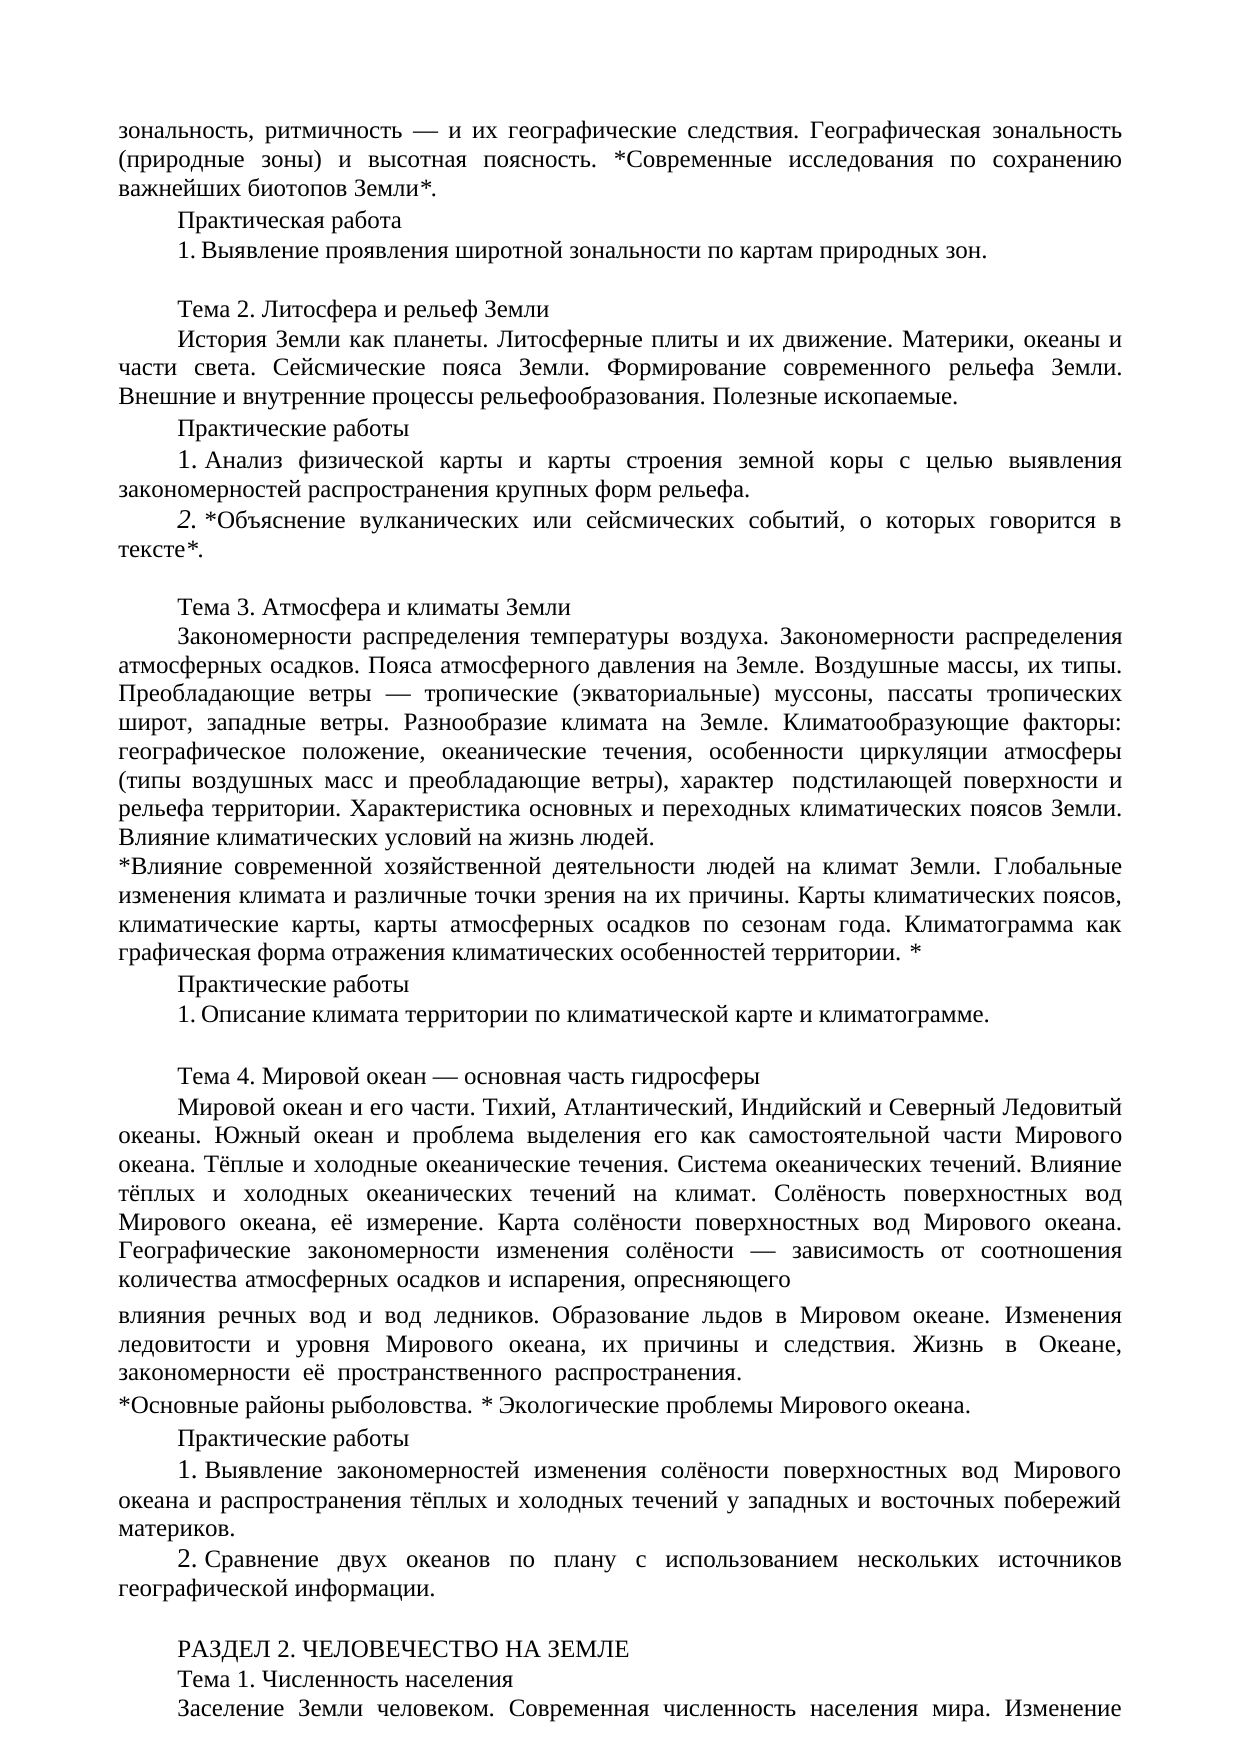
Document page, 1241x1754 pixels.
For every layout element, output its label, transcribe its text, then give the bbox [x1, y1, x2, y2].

text Тема 4. Мировой океан — основная часть гидросферы [177, 1058, 1165, 1092]
list Сравнение двух океанов по плану с использованием нескольких источников географической информации. [118, 1542, 1122, 1602]
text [118, 1693, 1122, 1722]
text *Основные районы рыболовства. * Экологические проблемы Мирового океана. [118, 1386, 1165, 1420]
text *Влияние современной хозяйственной деятельности людей на климат Земли. Глобальные изменения климата и различные точки зрения на их причины. Карты климатических поясов, климатические карты, карты атмосферных осадков по сезонам года. Климатограмма как графическая форма отражения климатических особенностей территории. * [118, 851, 1122, 966]
text Тема 2. Литосфера и рельеф Земли [177, 294, 1165, 323]
text Практические работы [177, 410, 1165, 443]
text История Земли как планеты. Литосферные плиты и их движение. Материки, океаны и части света. Сейсмические пояса Земли. Формирование современного рельефа Земли. Внешние и внутренние процессы рельефообразования. Полезные ископаемые. [118, 324, 1122, 410]
list *Объяснение вулканических или сейсмических событий, о которых говорится в тексте*. [118, 503, 1122, 563]
text 1. Описание климата территории по климатической карте и климатограмме. [177, 999, 1165, 1028]
text Закономерности распределения температуры воздуха. Закономерности распределения атмосферных осадков. Пояса атмосферного давления на Земле. Воздушные массы, их типы. Преобладающие ветры — тропические (экваториальные) муссоны, пассаты тропических широт, западные ветры. Разнообразие климата на Земле. Климатообразующие факторы: географическое положение, океанические течения, особенности циркуляции атмосферы (типы воздушных масс и преобладающие ветры), характер подстилающей поверхности и рельефа территории. Характеристика основных и переходных климатических поясов Земли. Влияние климатических условий на жизнь людей. [118, 621, 1122, 851]
text Мировой океан и его части. Тихий, Атлантический, Индийский и Северный Ледовитый океаны. Южный океан и проблема выделения его как самостоятельной части Мирового океана. Тёплые и холодные океанические течения. Система океанических течений. Влияние тёплых и холодных океанических течений на климат. Солёность поверхностных вод Мирового океана, её измерение. Карта солёности поверхностных вод Мирового океана. Географические закономерности изменения солёности — зависимость от соотношения количества атмосферных осадков и испарения, опресняющего [118, 1092, 1123, 1293]
text Тема 3. Атмосфера и климаты Земли [177, 592, 1165, 621]
text влияния речных вод и вод ледников. Образование льдов в Мировом океане. Изменения ледовитости и уровня Мирового океана, их причины и следствия. Жизнь в Океане, закономерности её пространственного распространения. [118, 1300, 1122, 1386]
text Тема 1. Численность населения [177, 1664, 1165, 1693]
list Анализ физической карты и карты строения земной коры с целью выявления закономерностей распространения крупных форм рельефа. [118, 443, 1122, 503]
list Выявление закономерностей изменения солёности поверхностных вод Мирового океана и распространения тёплых и холодных течений у западных и восточных побережий материков. [118, 1453, 1121, 1542]
text Практические работы [177, 966, 1165, 999]
text РАЗДЕЛ 2. ЧЕЛОВЕЧЕСТВО НА ЗЕМЛЕ [177, 1631, 1165, 1664]
text 1. Выявление проявления широтной зональности по картам природных зон. [177, 236, 1165, 264]
text зональность, ритмичность — и их географические следствия. Географическая зональность (природные зоны) и высотная поясность. *Современные исследования по сохранению важнейших биотопов Земли*. [118, 116, 1122, 202]
text Практическая работа [177, 202, 1165, 236]
text Практические работы [177, 1420, 1165, 1453]
